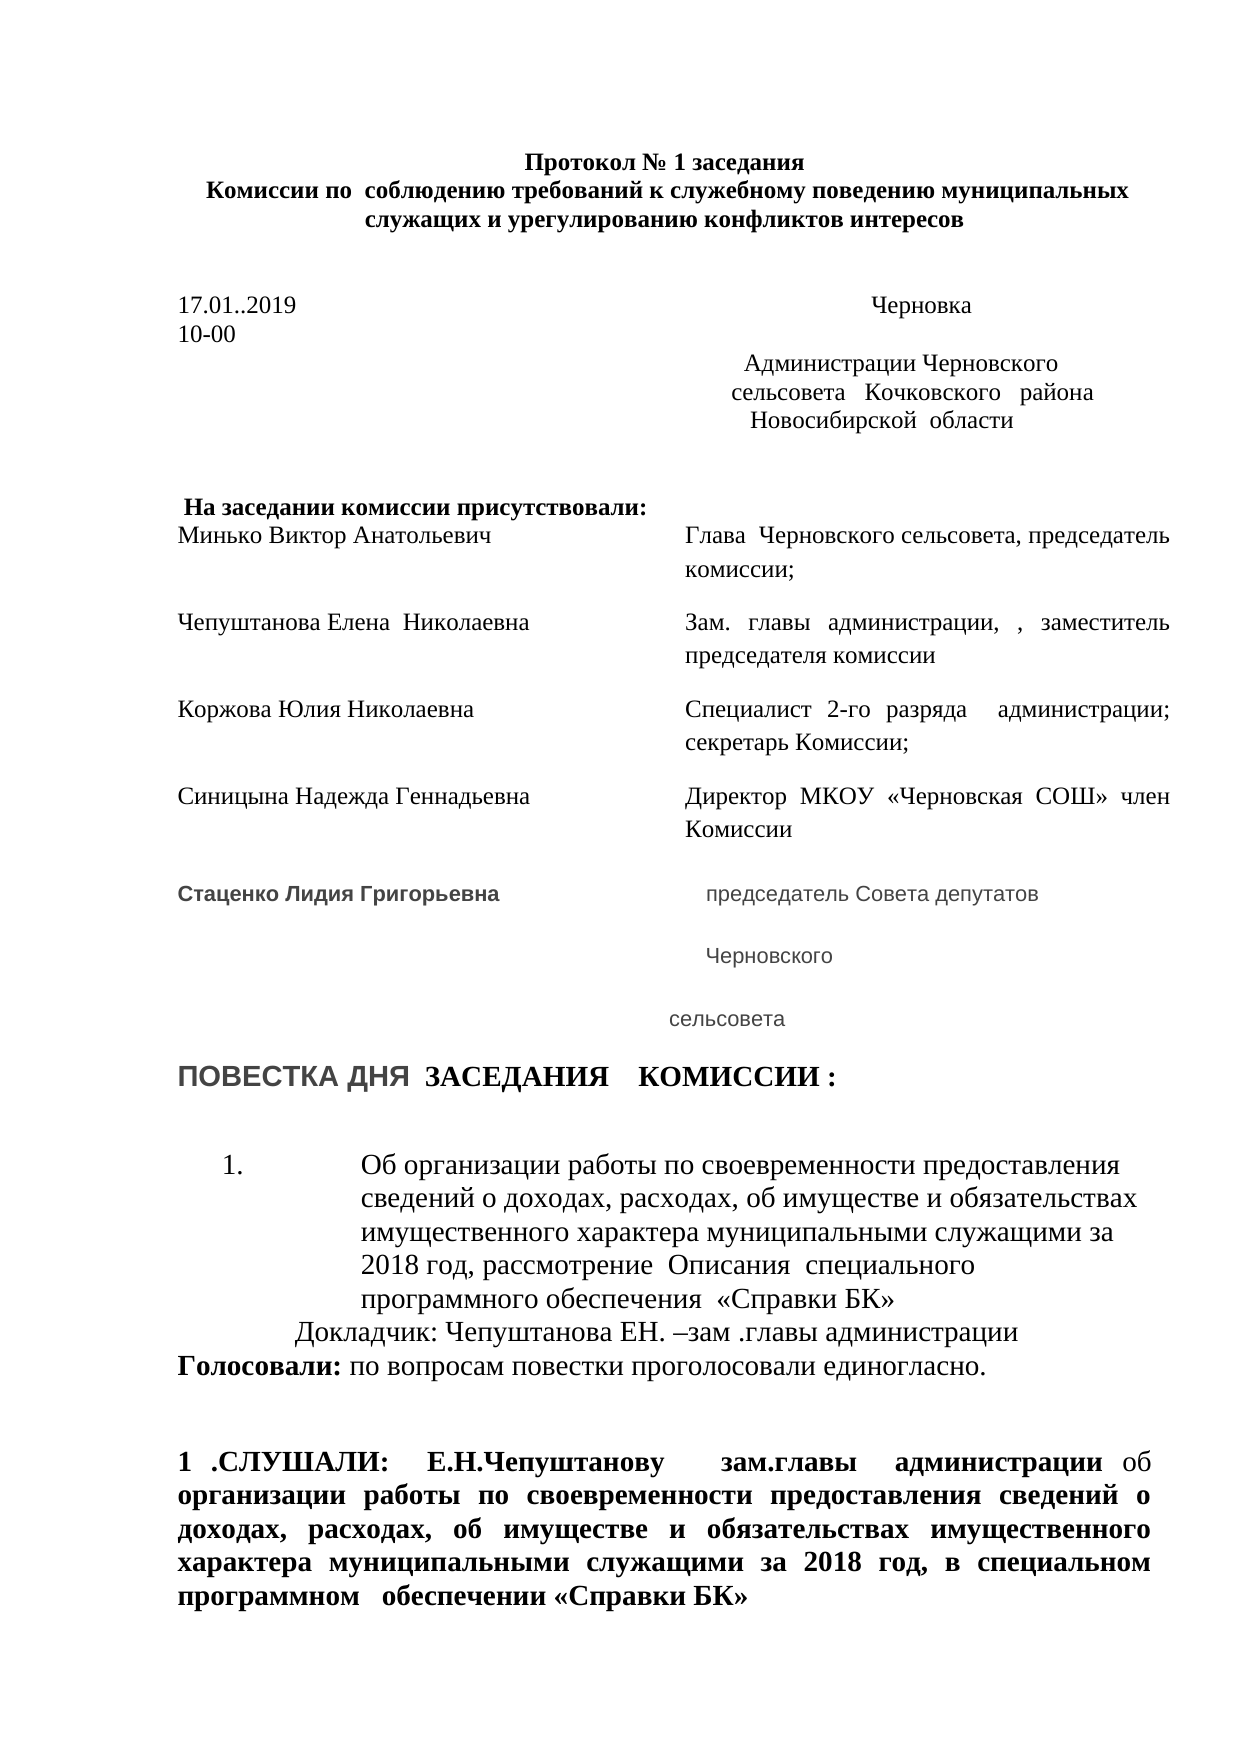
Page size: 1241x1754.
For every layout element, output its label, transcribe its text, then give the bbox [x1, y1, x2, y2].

text сельсовета [177, 993, 1152, 1031]
text Администрации Черновского [620, 348, 1152, 377]
table_header Глава Черновского сельсовета, председатель комиссии; [674, 521, 1182, 607]
text сельсовета Кочковского района [620, 377, 1152, 406]
text 1 .СЛУШАЛИ: Е.Н.Чепуштанову зам.главы администрации об организации работы по своевременности предоставления сведений о доходах, расходах, об имуществе и обязательствах имущественного характера муниципальными служащими за 2018 год, в специальном программном обеспечении «Справки БК» [177, 1444, 1152, 1612]
list Об организации работы по своевременности предоставления сведений о доходах, расходах, об имуществе и обязательствах имущественного характера муниципальными служащими за 2018 год, рассмотрение Описания специального программного обеспечения «Справки БК» [222, 1147, 1152, 1314]
table_header Минько Виктор Анатольевич [166, 521, 674, 607]
table_cell Чепуштанова Елена Николаевна [166, 608, 674, 694]
table_cell Директор МКОУ «Черновская СОШ» член Комиссии [674, 781, 1182, 868]
text На заседании комиссии присутствовали: [177, 492, 1152, 521]
text 10-00 [177, 319, 1152, 348]
table_cell Зам. главы администрации, , заместитель председателя комиссии [674, 608, 1182, 694]
text ПОВЕСТКА ДНЯ ЗАСЕДАНИЯ КОМИССИИ : [177, 1056, 1152, 1093]
text Докладчик: Чепуштанова ЕН. –зам .главы администрации [222, 1314, 1152, 1348]
text Голосовали: по вопросам повестки проголосовали единогласно. [177, 1348, 1152, 1382]
text 17.01..2019 Черновка [177, 291, 1152, 319]
text Новосибирской области [620, 406, 1152, 434]
text Черновского [177, 931, 1152, 968]
text Комиссии по соблюдению требований к служебному поведению муниципальных служащих и урегулированию конфликтов интересов [177, 176, 1152, 233]
text Протокол № 1 заседания [177, 147, 1152, 176]
table_cell Синицына Надежда Геннадьевна [166, 781, 674, 868]
text Стаценко Лидия Григорьевна председатель Совета депутатов [177, 868, 1152, 906]
table_cell Коржова Юлия Николаевна [166, 694, 674, 781]
table_cell Специалист 2-го разряда администрации; секретарь Комиссии; [674, 694, 1182, 781]
